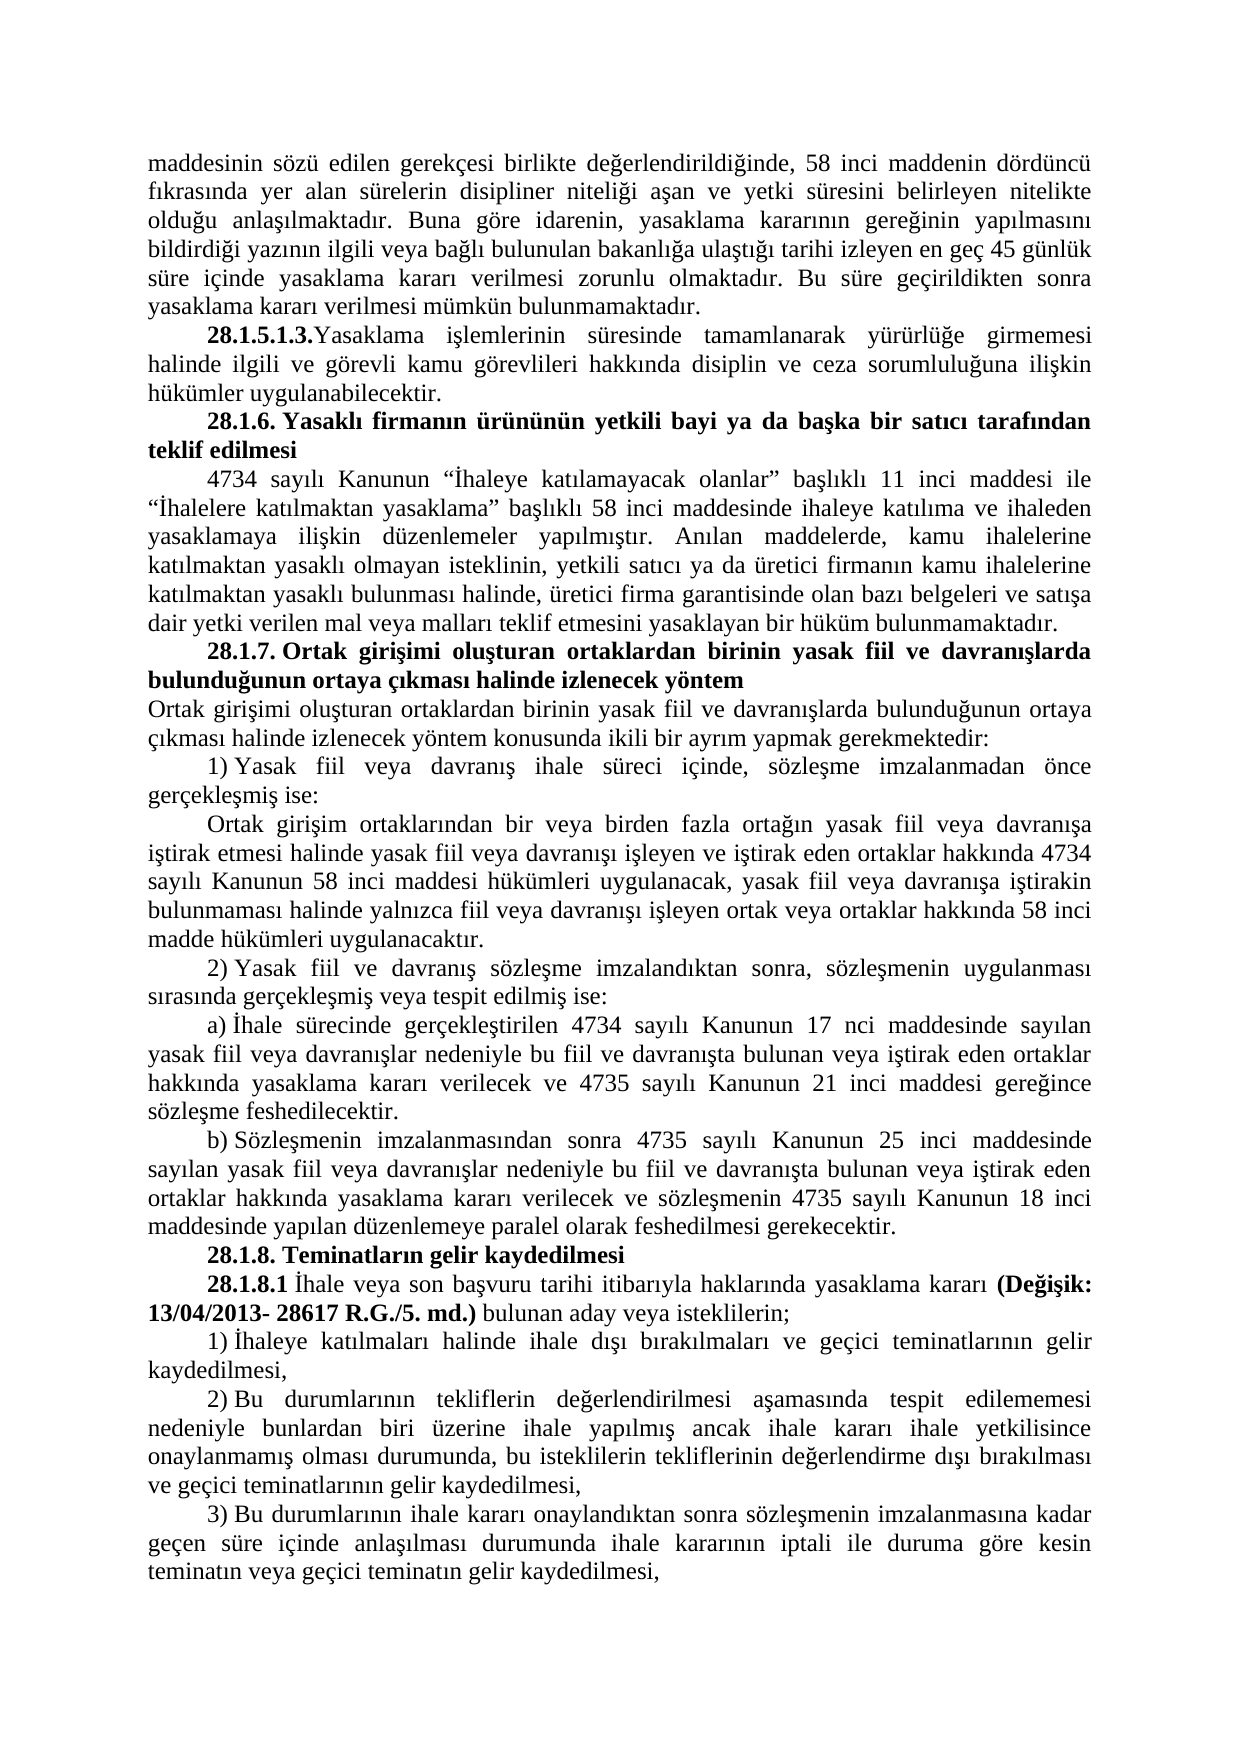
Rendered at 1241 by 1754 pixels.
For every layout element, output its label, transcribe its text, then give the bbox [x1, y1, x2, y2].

text 2) Bu durumlarının tekliflerin değerlendirilmesi aşamasında tespit edilememesi nedeniyle bunlardan biri üzerine ihale yapılmış ancak ihale kararı ihale yetkilisince onaylanmamış olması durumunda, bu isteklilerin tekliflerinin değerlendirme dışı bırakılması ve geçici teminatlarının gelir kaydedilmesi, [148, 1384, 1092, 1499]
text Ortak girişim ortaklarından bir veya birden fazla ortağın yasak fiil veya davranışa iştirak etmesi halinde yasak fiil veya davranışı işleyen ve iştirak eden ortaklar hakkında 4734 sayılı Kanunun 58 inci maddesi hükümleri uygulanacak, yasak fiil veya davranışa iştirakin bulunmaması halinde yalnızca fiil veya davranışı işleyen ortak veya ortaklar hakkında 58 inci madde hükümleri uygulanacaktır. [148, 809, 1092, 953]
text a) İhale sürecinde gerçekleştirilen 4734 sayılı Kanunun 17 nci maddesinde sayılan yasak fiil veya davranışlar nedeniyle bu fiil ve davranışta bulunan veya iştirak eden ortaklar hakkında yasaklama kararı verilecek ve 4735 sayılı Kanunun 21 inci maddesi gereğince sözleşme feshedilecektir. [148, 1010, 1092, 1125]
text b) Sözleşmenin imzalanmasından sonra 4735 sayılı Kanunun 25 inci maddesinde sayılan yasak fiil veya davranışlar nedeniyle bu fiil ve davranışta bulunan veya iştirak eden ortaklar hakkında yasaklama kararı verilecek ve sözleşmenin 4735 sayılı Kanunun 18 inci maddesinde yapılan düzenlemeye paralel olarak feshedilmesi gerekecektir. [148, 1125, 1092, 1240]
text 28.1.7. Ortak girişimi oluşturan ortaklardan birinin yasak fiil ve davranışlarda bulunduğunun ortaya çıkması halinde izlenecek yöntem [148, 636, 1092, 694]
text 3) Bu durumlarının ihale kararı onaylandıktan sonra sözleşmenin imzalanmasına kadar geçen süre içinde anlaşılması durumunda ihale kararının iptali ile duruma göre kesin teminatın veya geçici teminatın gelir kaydedilmesi, [148, 1499, 1092, 1585]
text 28.1.5.1.3.Yasaklama işlemlerinin süresinde tamamlanarak yürürlüğe girmemesi halinde ilgili ve görevli kamu görevlileri hakkında disiplin ve ceza sorumluluğuna ilişkin hükümler uygulanabilecektir. [148, 320, 1092, 406]
text 1) İhaleye katılmaları halinde ihale dışı bırakılmaları ve geçici teminatlarının gelir kaydedilmesi, [148, 1326, 1092, 1384]
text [148, 148, 1092, 320]
text 28.1.8. Teminatların gelir kaydedilmesi [148, 1240, 1092, 1269]
text 1) Yasak fiil veya davranış ihale süreci içinde, sözleşme imzalanmadan önce gerçekleşmiş ise: [148, 751, 1092, 809]
text Ortak girişimi oluşturan ortaklardan birinin yasak fiil ve davranışlarda bulunduğunun ortaya çıkması halinde izlenecek yöntem konusunda ikili bir ayrım yapmak gerekmektedir: [148, 694, 1092, 751]
text 4734 sayılı Kanunun “İhaleye katılamayacak olanlar” başlıklı 11 inci maddesi ile “İhalelere katılmaktan yasaklama” başlıklı 58 inci maddesinde ihaleye katılıma ve ihaleden yasaklamaya ilişkin düzenlemeler yapılmıştır. Anılan maddelerde, kamu ihalelerine katılmaktan yasaklı olmayan isteklinin, yetkili satıcı ya da üretici firmanın kamu ihalelerine katılmaktan yasaklı bulunması halinde, üretici firma garantisinde olan bazı belgeleri ve satışa dair yetki verilen mal veya malları teklif etmesini yasaklayan bir hüküm bulunmamaktadır. [148, 464, 1092, 636]
text 28.1.8.1 İhale veya son başvuru tarihi itibarıyla haklarında yasaklama kararı (Değişik: 13/04/2013- 28617 R.G./5. md.) bulunan aday veya isteklilerin; [148, 1269, 1092, 1326]
text 28.1.6. Yasaklı firmanın ürününün yetkili bayi ya da başka bir satıcı tarafından teklif edilmesi [148, 406, 1092, 464]
text 2) Yasak fiil ve davranış sözleşme imzalandıktan sonra, sözleşmenin uygulanması sırasında gerçekleşmiş veya tespit edilmiş ise: [148, 953, 1092, 1010]
